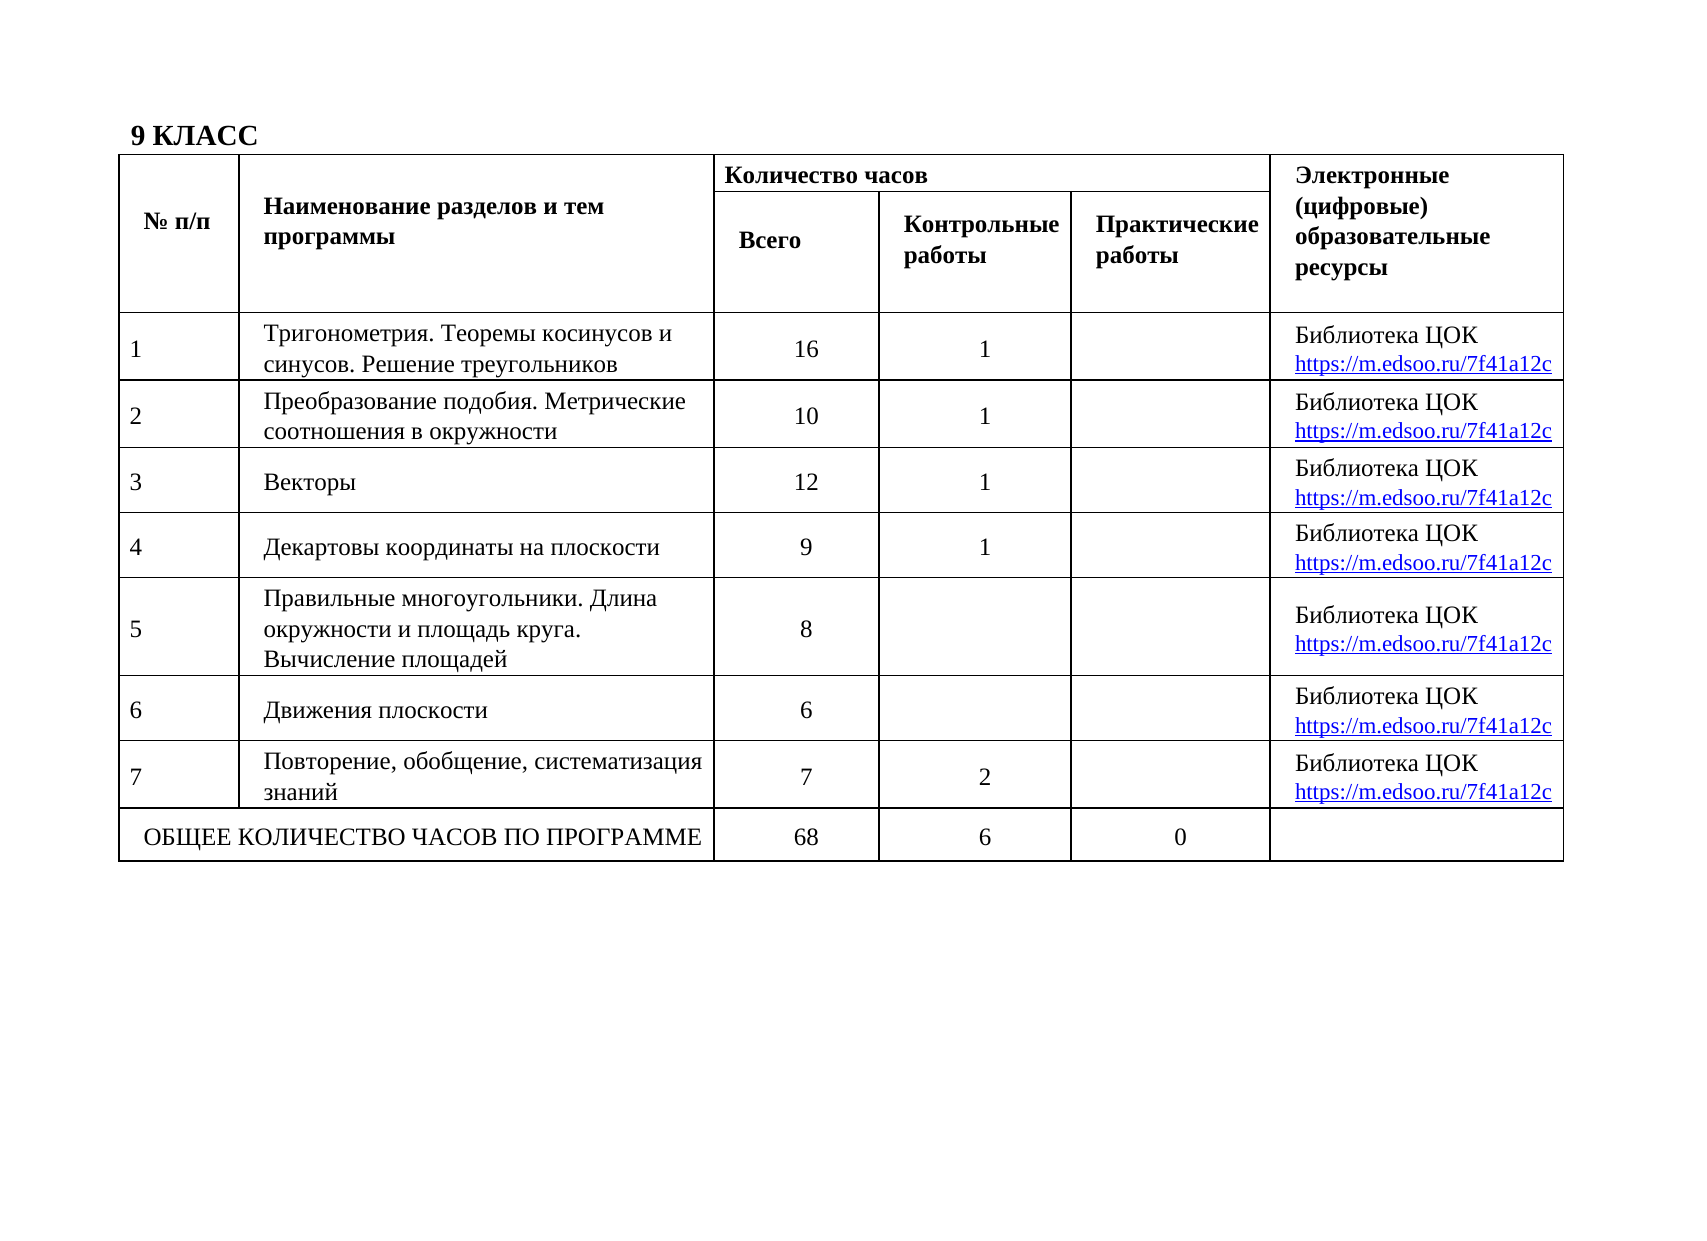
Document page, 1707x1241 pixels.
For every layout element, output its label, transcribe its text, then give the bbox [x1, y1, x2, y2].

table_cell [1072, 381, 1269, 447]
table_cell Библиотека ЦОК https://m.edsoo.ru/7f41a12c [1271, 578, 1563, 675]
table_cell Движения плоскости [240, 676, 713, 740]
table_cell Тригонометрия. Теоремы косинусов и синусов. Решение треугольников [240, 313, 713, 379]
table_cell ОБЩЕЕ КОЛИЧЕСТВО ЧАСОВ ПО ПРОГРАММЕ [120, 809, 713, 860]
table_cell [1271, 809, 1563, 860]
table_cell Библиотека ЦОК https://m.edsoo.ru/7f41a12c [1271, 381, 1563, 447]
table_cell 12 [715, 448, 878, 512]
table_cell [1072, 741, 1269, 807]
table_header № п/п [120, 155, 238, 312]
table_cell Всего [715, 192, 878, 312]
table_cell 7 [715, 741, 878, 807]
table_cell 2 [880, 741, 1070, 807]
table_cell 68 [715, 809, 878, 860]
table_cell Повторение, обобщение, систематизация знаний [240, 741, 713, 807]
table_cell Библиотека ЦОК https://m.edsoo.ru/7f41a12c [1271, 313, 1563, 379]
table_cell 6 [880, 809, 1070, 860]
table_cell 9 [715, 513, 878, 577]
table_cell [1072, 313, 1269, 379]
table_cell [1072, 513, 1269, 577]
table_cell 3 [120, 448, 238, 512]
table_cell 2 [120, 381, 238, 447]
table_header Наименование разделов и тем программы [240, 155, 713, 312]
table_cell Векторы [240, 448, 713, 512]
table_cell Библиотека ЦОК https://m.edsoo.ru/7f41a12c [1271, 513, 1563, 577]
table_cell 10 [715, 381, 878, 447]
text 9 КЛАСС [131, 118, 1588, 152]
table_cell [1072, 448, 1269, 512]
table_cell 5 [120, 578, 238, 675]
table_cell [880, 676, 1070, 740]
table_cell 0 [1072, 809, 1269, 860]
table_cell Библиотека ЦОК https://m.edsoo.ru/7f41a12c [1271, 741, 1563, 807]
table_cell Библиотека ЦОК https://m.edsoo.ru/7f41a12c [1271, 676, 1563, 740]
table_cell 16 [715, 313, 878, 379]
table_cell Декартовы координаты на плоскости [240, 513, 713, 577]
table_cell Практические работы [1072, 192, 1269, 312]
table_cell Библиотека ЦОК https://m.edsoo.ru/7f41a12c [1271, 448, 1563, 512]
table_header Электронные (цифровые) образовательные ресурсы [1271, 155, 1563, 312]
table_cell [880, 578, 1070, 675]
table_cell 6 [715, 676, 878, 740]
table_cell Правильные многоугольники. Длина окружности и площадь круга. Вычисление площадей [240, 578, 713, 675]
table_cell Преобразование подобия. Метрические соотношения в окружности [240, 381, 713, 447]
table_cell 1 [880, 448, 1070, 512]
table_cell 6 [120, 676, 238, 740]
table_cell 7 [120, 741, 238, 807]
table_cell [1072, 676, 1269, 740]
table_cell [1072, 578, 1269, 675]
table_cell 1 [880, 381, 1070, 447]
table_header Количество часов [715, 155, 1269, 191]
table_cell 4 [120, 513, 238, 577]
table_cell 1 [880, 313, 1070, 379]
table_cell 1 [120, 313, 238, 379]
table_cell 8 [715, 578, 878, 675]
table_cell Контрольные работы [880, 192, 1070, 312]
table_cell 1 [880, 513, 1070, 577]
